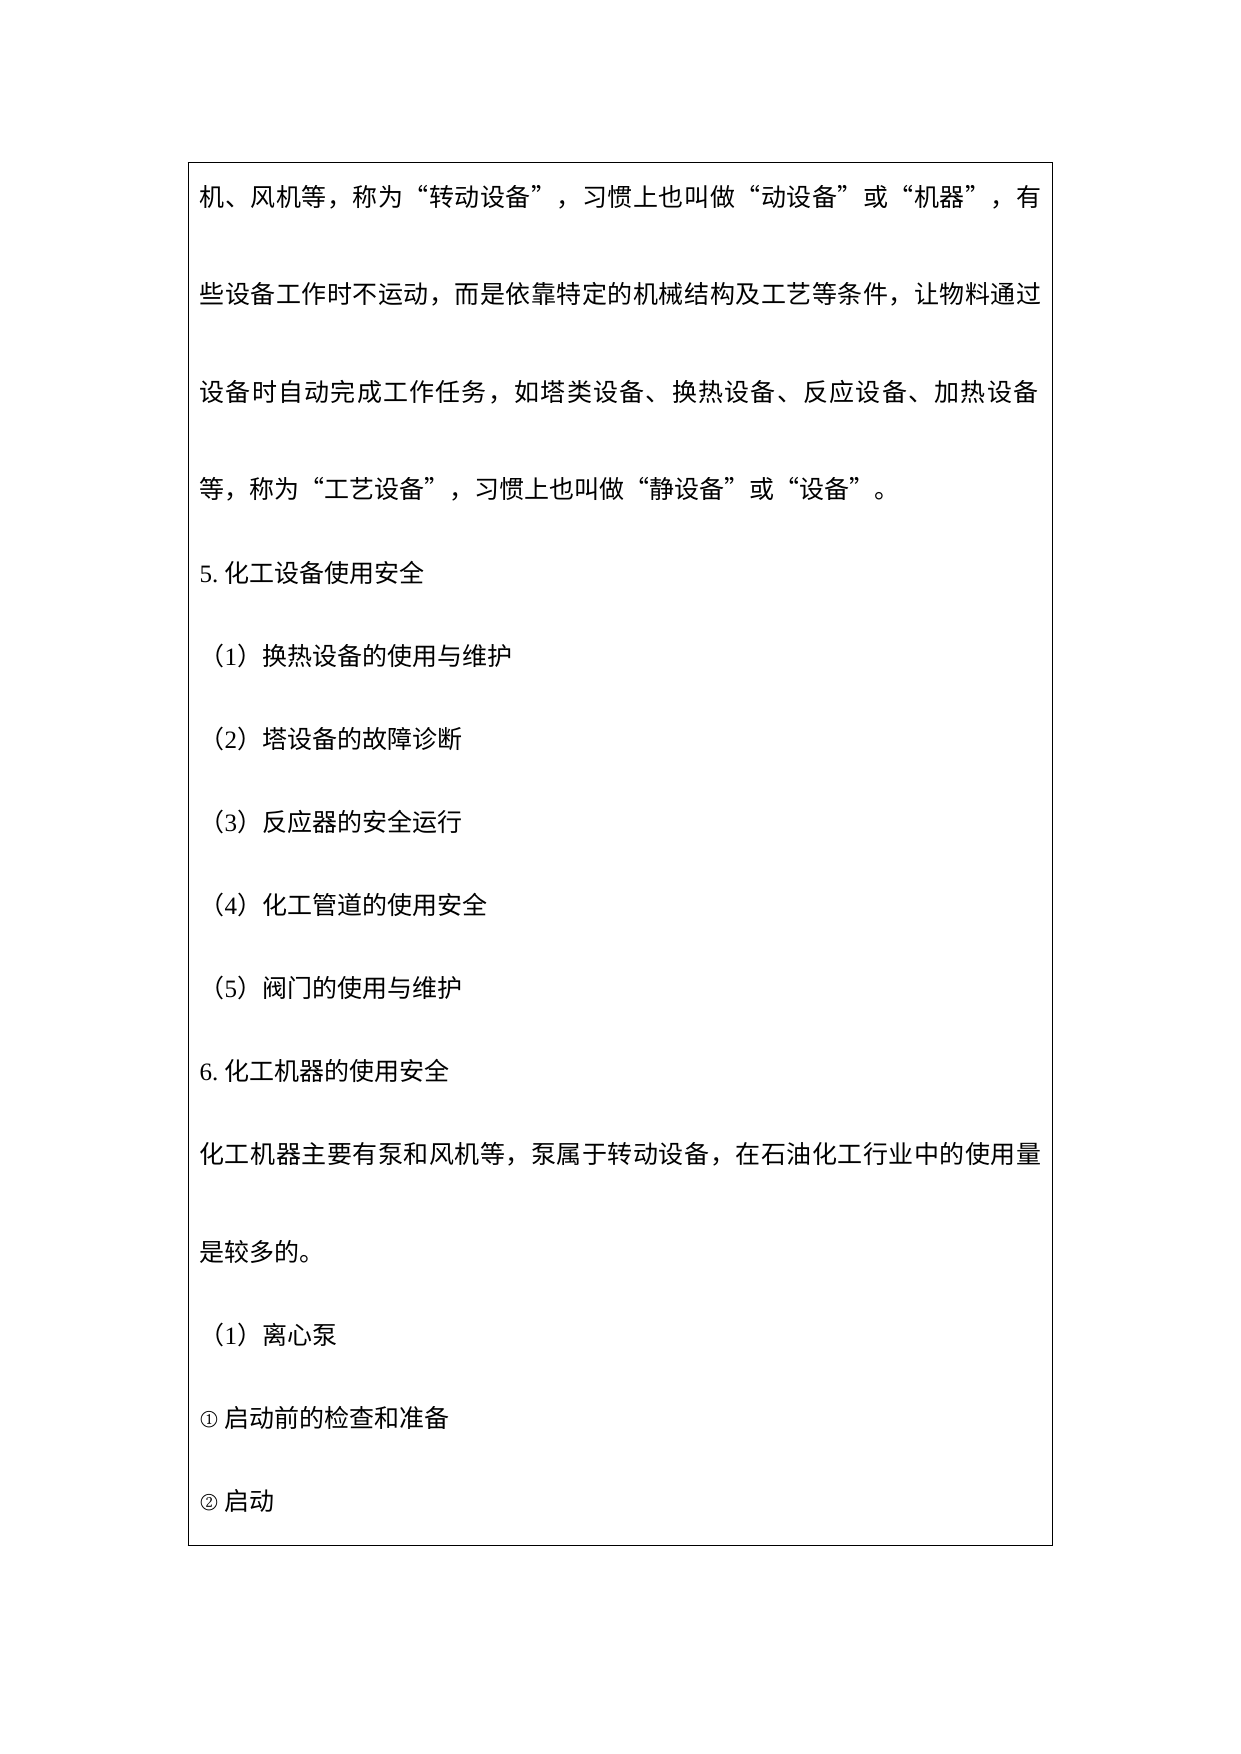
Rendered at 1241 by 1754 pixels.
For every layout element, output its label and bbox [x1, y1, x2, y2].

table_cell [189, 163, 1052, 1545]
